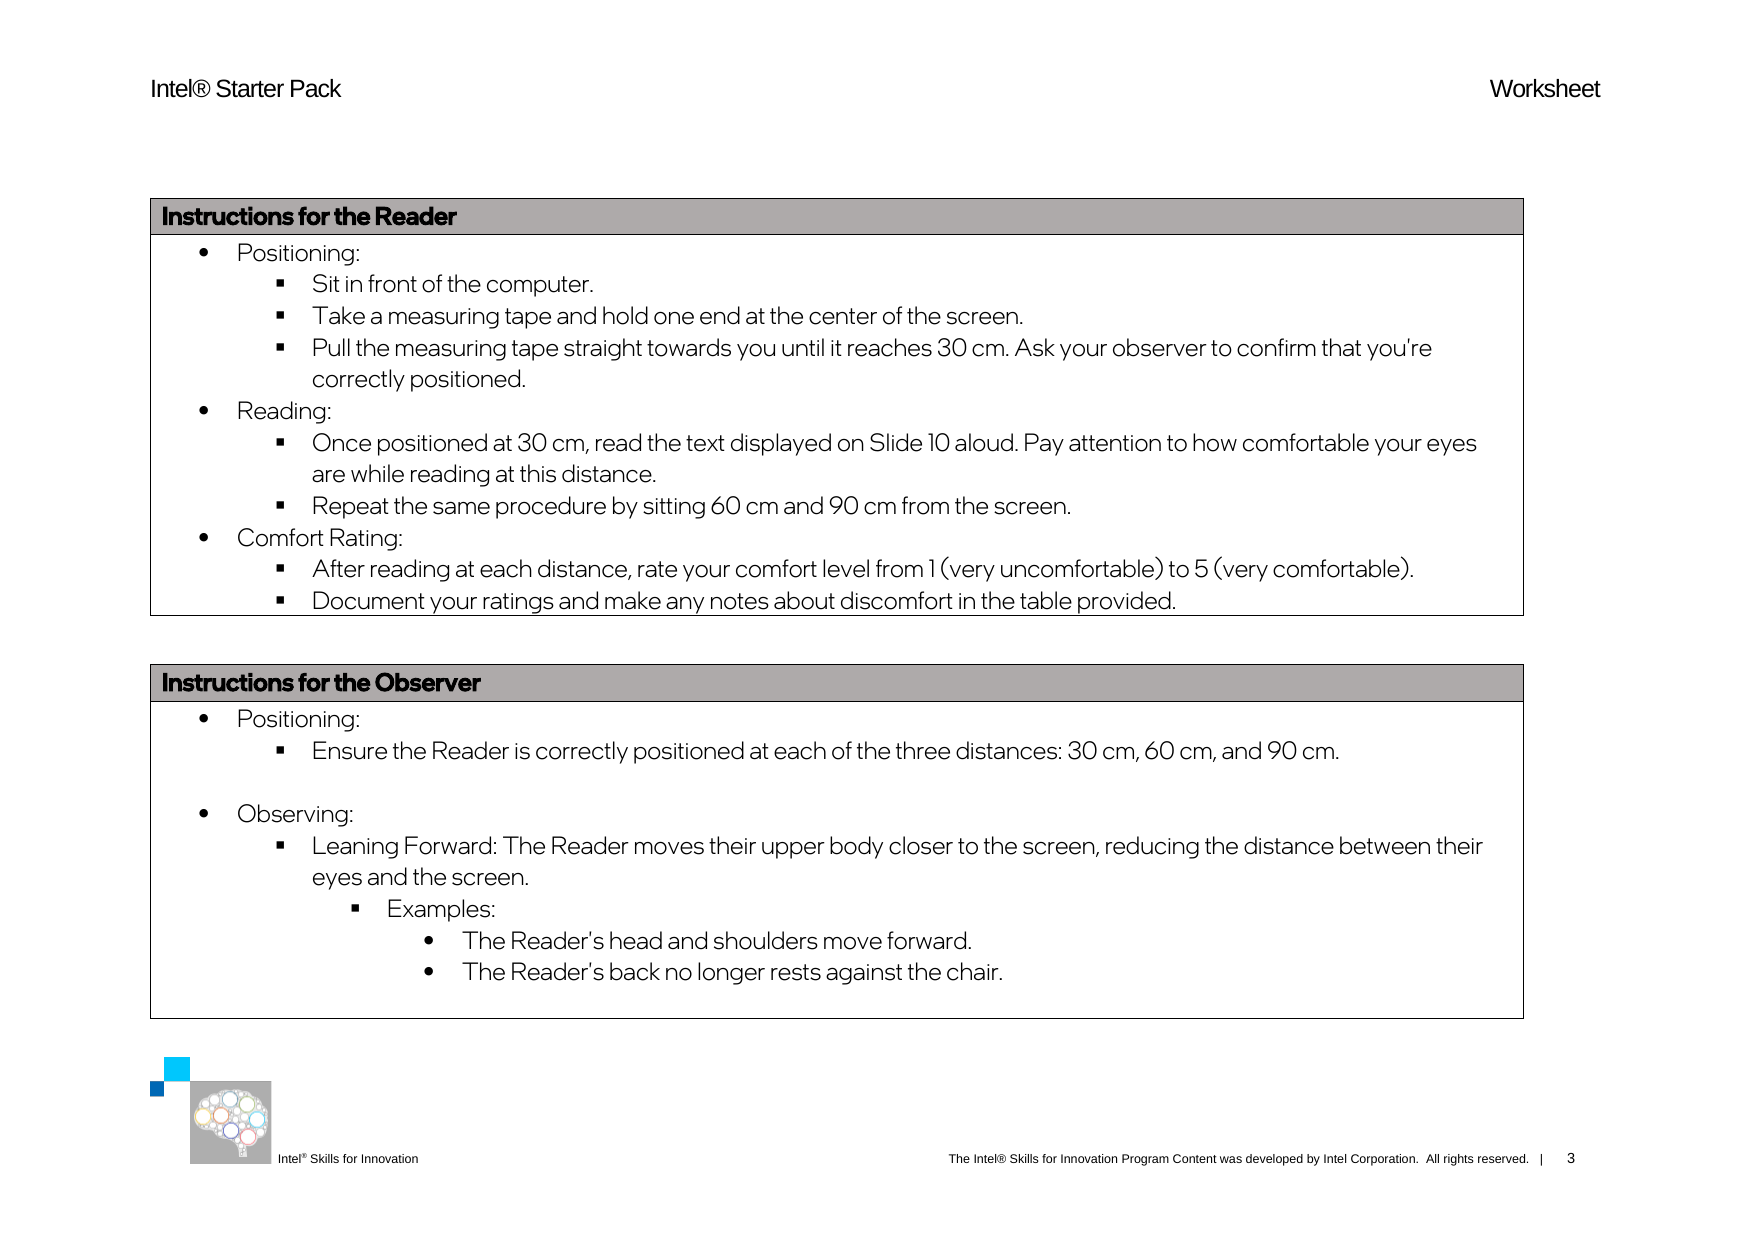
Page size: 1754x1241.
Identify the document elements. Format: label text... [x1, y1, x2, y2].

table_cell Positioning: Sit in front of the computer. Take a measuring tape and hold one end at the center of the screen. Pull the measuring tape straight towards you until it reaches 30 cm. Ask your observer to confirm that you're correctly positioned. Reading: Once positioned at 30 cm, read the text displayed on Slide 10 aloud. Pay attention to how comfortable your eyes are while reading at this distance. Repeat the same procedure by sitting 60 cm and 90 cm from the screen. Comfort Rating: After reading at each distance, rate your comfort level from 1 (very uncomfortable) to 5 (very comfortable). Document your ratings and make any notes about discomfort in the table provided. [151, 235, 1523, 615]
table_header Instructions for the Reader [151, 199, 1523, 234]
picture [150, 1057, 272, 1164]
table_header Instructions for the Observer [151, 665, 1523, 701]
